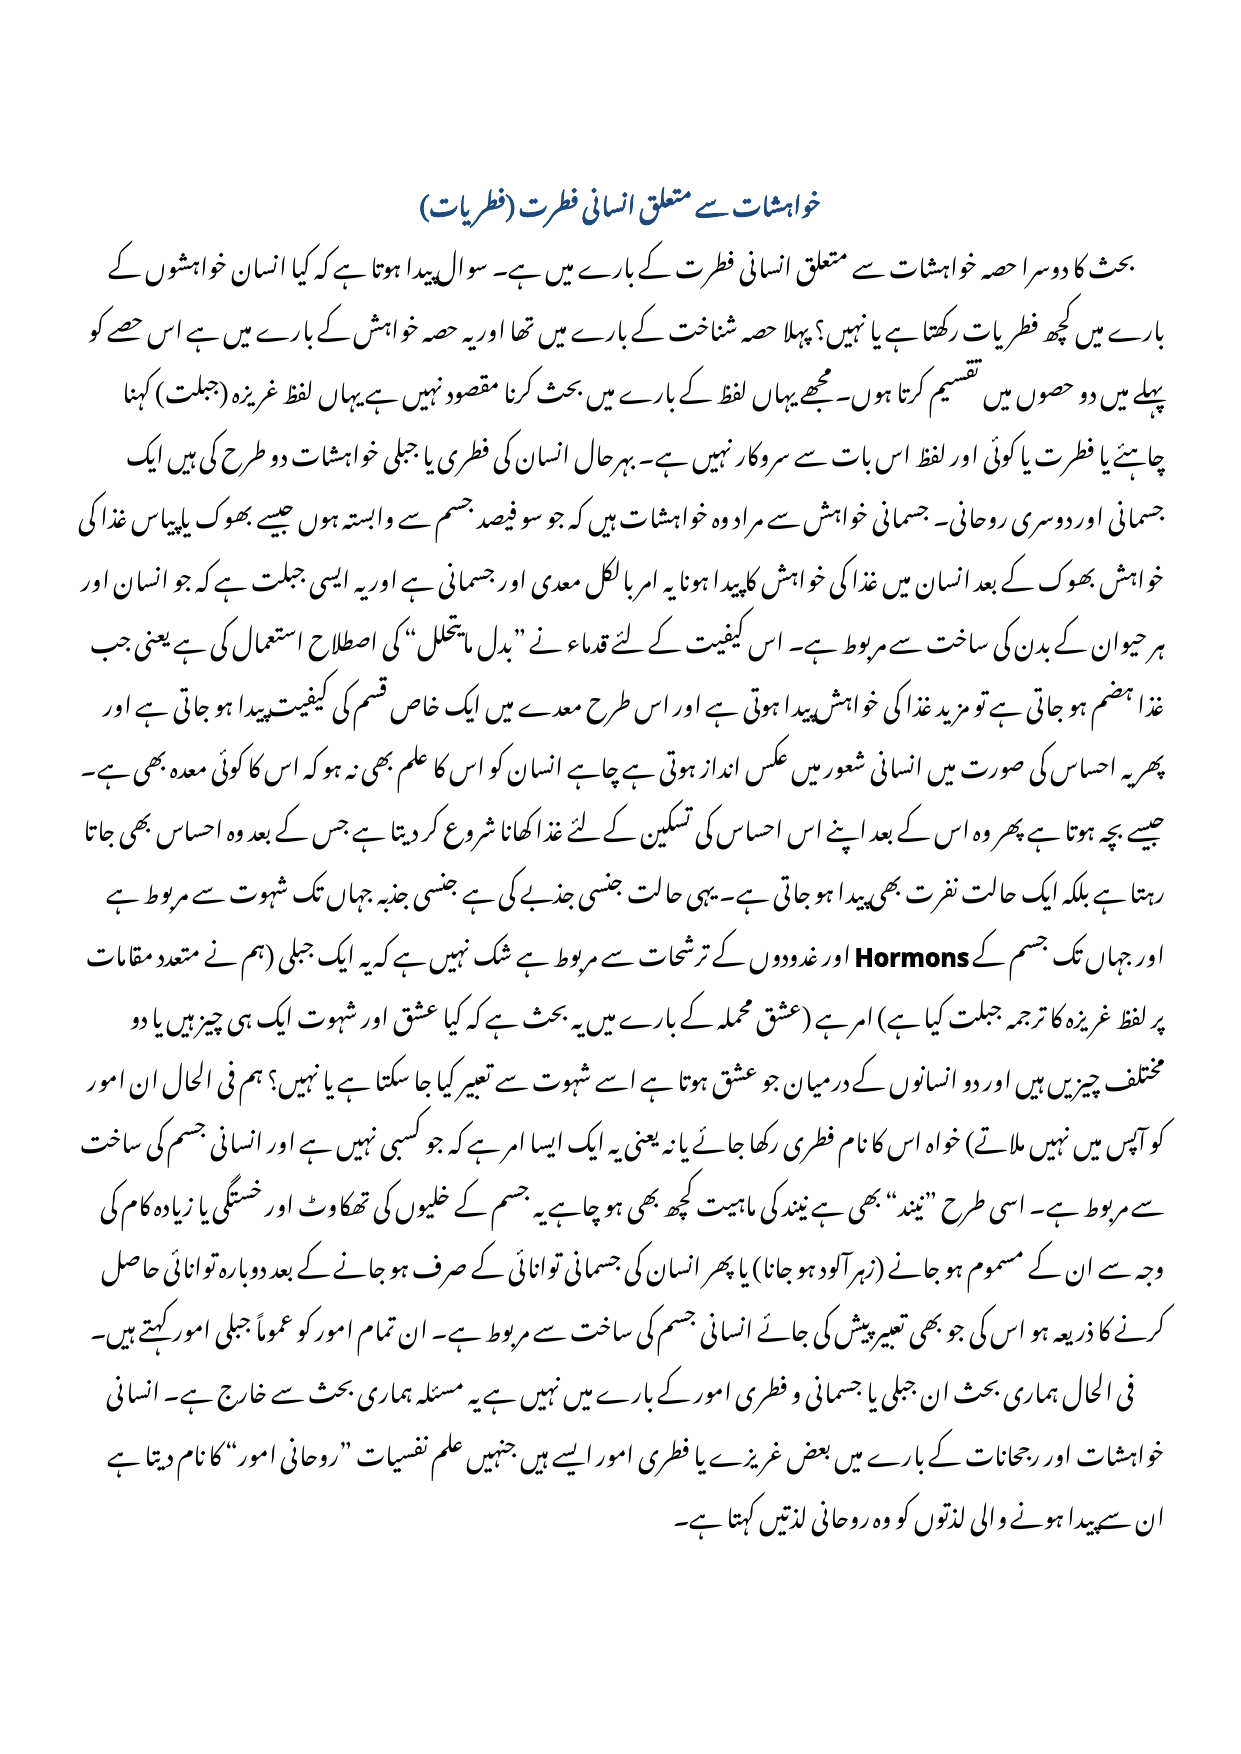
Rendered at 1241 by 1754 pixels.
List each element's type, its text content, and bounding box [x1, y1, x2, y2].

text فی الحال ہماری بحث ان جبلی یا جسمانی و فطری امور کے بارے میں نہیں ہے یہ مسئلہ ہماری بحث سے خارج ہے۔ انسانی خواہشات اور رجحانات کے بارے میں بعض غریزے یا فطری امور ایسے ہیں جنہیں علم نفسیات ”روحانی امور“ کا نام دیتا ہے ان سے پیدا ہونے والی لذتوں کو وہ روحانی لذتیں کہتا ہے۔ [75, 1356, 1165, 1544]
subtitle خواہشات سے متعلق انسانی فطرت (فطریات) [75, 169, 1165, 231]
text بحث کا دوسرا حصہ خواہشات سے متعلق انسانی فطرت کے بارے میں ہے۔ سوال پیدا ہوتا ہے کہ کیا انسان خواہشوں کے بارے میں کچھ فطریات رکھتا ہے یا نہیں؟ پہلا حصہ شناخت کے بارے میں تھا اور یہ حصہ خواہش کے بارے میں ہے اس حصے کو پہلے میں دو حصوں میں تقسیم کرتا ہوں۔ مجھے یہاں لفظ کے بارے میں بحث کرنا مقصود نہیں ہے یہاں لفظ غریزہ (جبلت) کہنا چاہئے یا فطرت یا کوئی اور لفظ اس بات سے سروکار نہیں ہے۔ بہرحال انسان کی فطری یا جبلی خواہشات دو طرح کی ہیں ایک جسمانی اور دوسری روحانی۔ جسمانی خواہش سے مراد وہ خواہشات ہیں کہ جو سو فیصد جسم سے وابستہ ہوں جیسے بھوک یا پیاس غذا کی خواہش بھوک کے بعد انسان میں غذا کی خواہش کا پیدا ہونا یہ امر بالکل معدی اور جسمانی ہے اور یہ ایسی جبلت ہے کہ جو انسان اور ہر حیوان کے بدن کی ساخت سے مربوط ہے۔ اس کیفیت کے لئے قدماء نے ”بدل مایتحلل“ کی اصطلاح استعمال کی ہے یعنی جب غذا ہضم ہو جاتی ہے تو مزید غذا کی خواہش پیدا ہوتی ہے اور اس طرح معدے میں ایک خاص قسم کی کیفیت پیدا ہو جاتی ہے اور پھر یہ احساس کی صورت میں انسانی شعور میں عکس انداز ہوتی ہے چاہے انسان کو اس کا علم بھی نہ ہو کہ اس کا کوئی معدہ بھی ہے۔ جیسے بچہ ہوتا ہے پھر وہ اس کے بعد اپنے اس احساس کی تسکین کے لئے غذا کھانا شروع کر دیتا ہے جس کے بعد وہ احساس بھی جاتا رہتا ہے بلکہ ایک حالت نفرت بھی پیدا ہو جاتی ہے۔ یہی حالت جنسی جذبے کی ہے جنسی جذبہ جہاں تک شہوت سے مربوط ہے اور جہاں تک جسم کے Hormons اور غدودوں کے ترشحات سے مربوط ہے شک نہیں ہے کہ یہ ایک جبلی (ہم نے متعدد مقامات پر لفظ غریزہ کا ترجمہ جبلت کیا ہے) امر ہے (عشق محملہ کے بارے میں یہ بحث ہے کہ کیا عشق اور شہوت ایک ہی چیز ہیں یا دو مختلف چیزیں ہیں اور دو انسانوں کے درمیان جو عشق ہوتا ہے اسے شہوت سے تعبیر کیا جا سکتا ہے یا نہیں؟ ہم فی الحال ان امور کو آپس میں نہیں ملاتے) خواہ اس کا نام فطری رکھا جائے یا نہ یعنی یہ ایک ایسا امر ہے کہ جو کسبی نہیں ہے اور انسانی جسم کی ساخت سے مربوط ہے۔ اسی طرح ”نیند“ بھی ہے نیند کی ماہیت کچھ بھی ہو چاہے یہ جسم کے خلیوں کی تھکاوٹ اور خستگی یا زیادہ کام کی وجہ سے ان کے مسموم ہو جانے (زہرآلود ہو جانا) یا پھر انسان کی جسمانی توانائی کے صرف ہو جانے کے بعد دوبارہ توانائی حاصل کرنے کا ذریعہ ہو اس کی جو بھی تعبیر پیش کی جائے انسانی جسم کی ساخت سے مربوط ہے۔ ان تمام امور کو عموماً جبلی امور کہتے ہیں۔ [75, 231, 1165, 1356]
